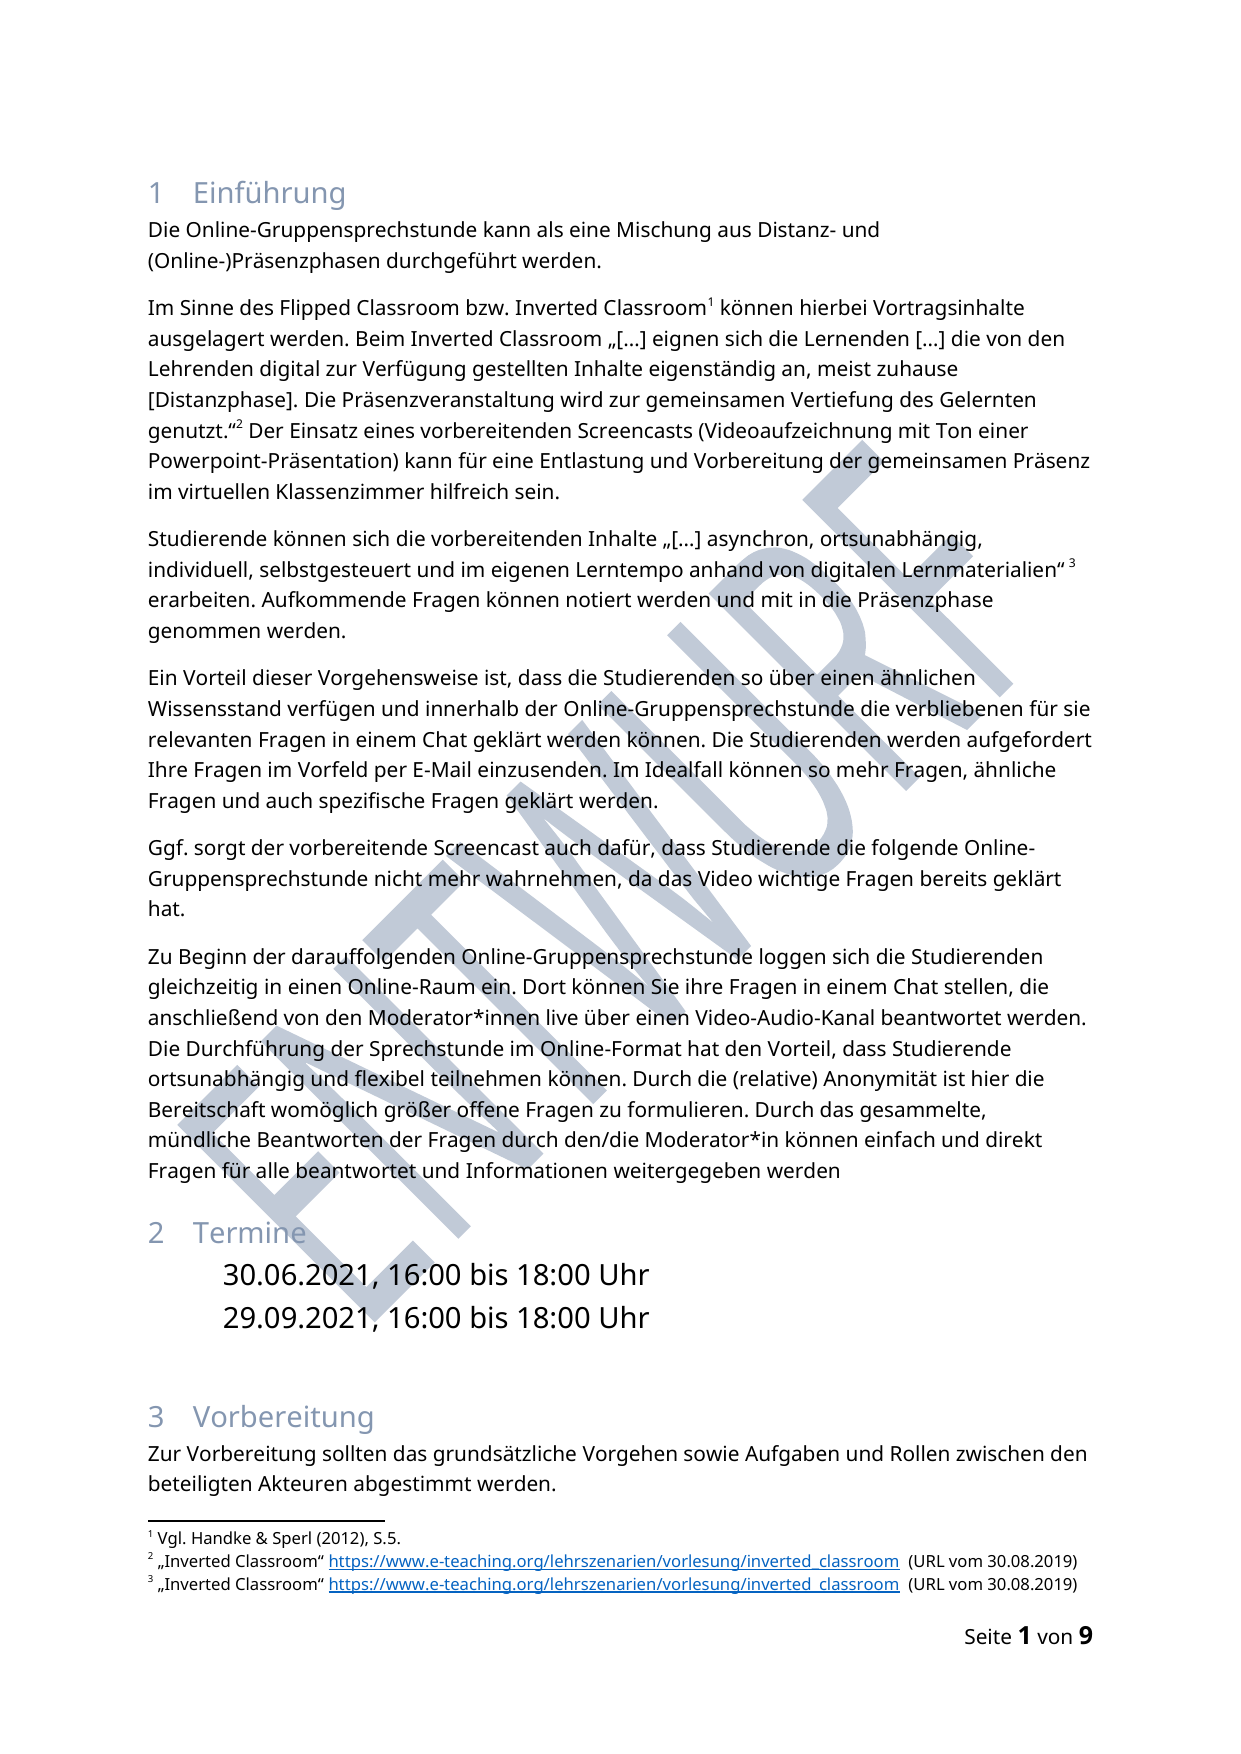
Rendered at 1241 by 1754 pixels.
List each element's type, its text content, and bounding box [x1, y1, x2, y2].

text Studierende können sich die vorbereitenden Inhalte „[…] asynchron, ortsunabhängig, individuell, selbstgesteuert und im eigenen Lerntempo anhand von digitalen Lernmaterialien“ erarbeiten. Aufkommende Fragen können notiert werden und mit in die Präsenzphase genommen werden. [148, 524, 1093, 645]
text Zu Beginn der darauffolgenden Online-Gruppensprechstunde loggen sich die Studierenden gleichzeitig in einen Online-Raum ein. Dort können Sie ihre Fragen in einem Chat stellen, die anschließend von den Moderator*innen live über einen Video-Audio-Kanal beantwortet werden. Die Durchführung der Sprechstunde im Online-Format hat den Vorteil, dass Studierende ortsunabhängig und flexibel teilnehmen können. Durch die (relative) Anonymität ist hier die Bereitschaft womöglich größer offene Fragen zu formulieren. Durch das gesammelte, mündliche Beantworten der Fragen durch den/die Moderator*in können einfach und direkt Fragen für alle beantwortet und Informationen weitergegeben werden [148, 942, 1093, 1185]
subtitle Termine [148, 1212, 1093, 1252]
list 29.09.2021, 16:00 bis 18:00 Uhr [223, 1297, 1093, 1337]
subtitle Vorbereitung [148, 1396, 1093, 1436]
list 30.06.2021, 16:00 bis 18:00 Uhr [223, 1255, 1093, 1294]
text Zur Vorbereitung sollten das grundsätzliche Vorgehen sowie Aufgaben und Rollen zwischen den beteiligten Akteuren abgestimmt werden. [148, 1439, 1093, 1498]
text Ggf. sorgt der vorbereitende Screencast auch dafür, dass Studierende die folgende Online-Gruppensprechstunde nicht mehr wahrnehmen, da das Video wichtige Fragen bereits geklärt hat. [148, 833, 1093, 923]
text Im Sinne des Flipped Classroom bzw. Inverted Classroom können hierbei Vortragsinhalte ausgelagert werden. Beim Inverted Classroom „[…] eignen sich die Lernenden […] die von den Lehrenden digital zur Verfügung gestellten Inhalte eigenständig an, meist zuhause [Distanzphase]. Die Präsenzveranstaltung wird zur gemeinsamen Vertiefung des Gelernten genutzt.“ Der Einsatz eines vorbereitenden Screencasts (Videoaufzeichnung mit Ton einer Powerpoint-Präsentation) kann für eine Entlastung und Vorbereitung der gemeinsamen Präsenz im virtuellen Klassenzimmer hilfreich sein. [148, 293, 1093, 506]
text Ein Vorteil dieser Vorgehensweise ist, dass die Studierenden so über einen ähnlichen Wissensstand verfügen und innerhalb der Online-Gruppensprechstunde die verbliebenen für sie relevanten Fragen in einem Chat geklärt werden können. Die Studierenden werden aufgefordert Ihre Fragen im Vorfeld per E-Mail einzusenden. Im Idealfall können so mehr Fragen, ähnliche Fragen und auch spezifische Fragen geklärt werden. [148, 663, 1093, 814]
subtitle Einführung [148, 173, 1093, 212]
text Die Online-Gruppensprechstunde kann als eine Mischung aus Distanz- und (Online-)Präsenzphasen durchgeführt werden. [148, 215, 1093, 274]
